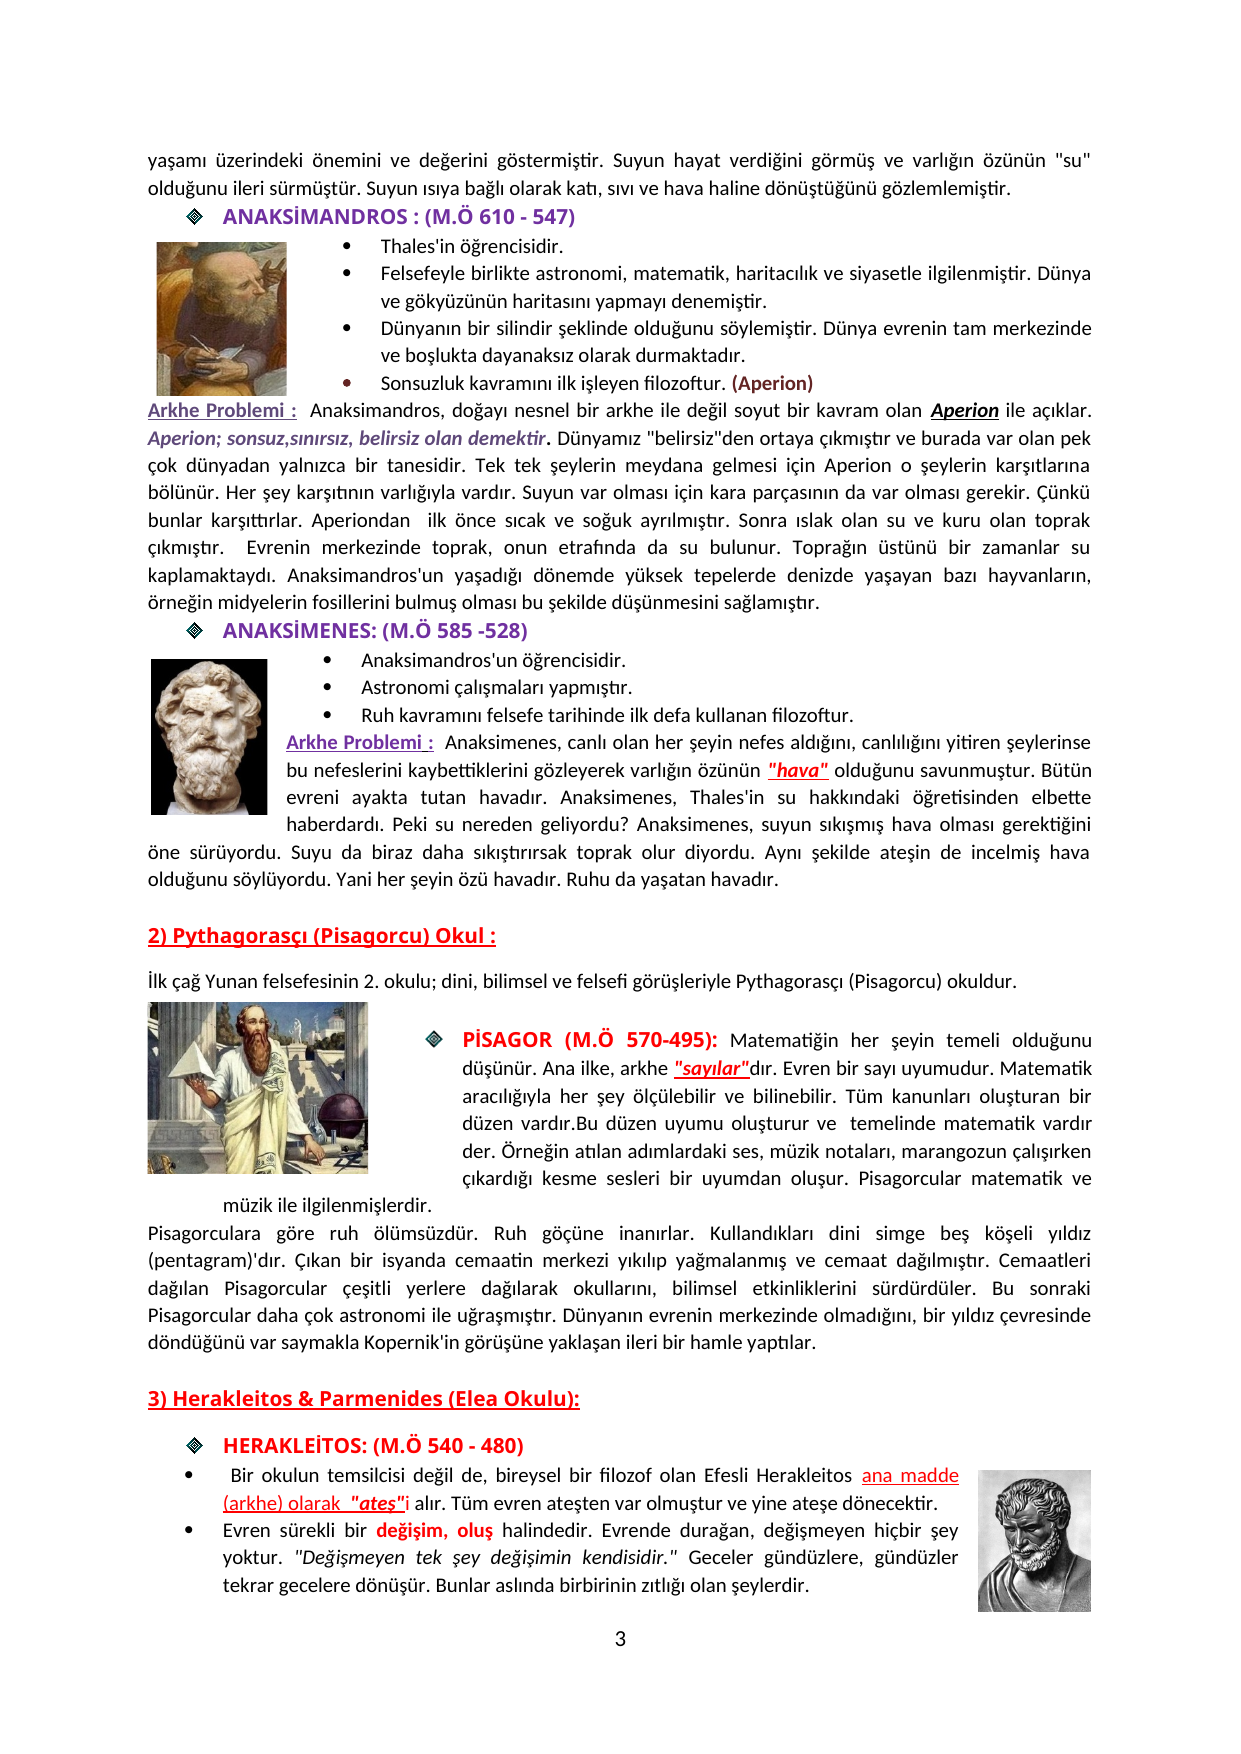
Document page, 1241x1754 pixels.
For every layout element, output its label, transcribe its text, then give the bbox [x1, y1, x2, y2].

list Sonsuzluk kavramını ilk işleyen filozoftur. (Aperion) [287, 370, 1093, 395]
list ANAKSİMANDROS : (M.Ö 610 - 547) [185, 202, 1093, 231]
text Pisagorculara göre ruh ölümsüzdür. Ruh göçüne inanırlar. Kullandıkları dini simge beş köşeli yıldız (pentagram)'dır. Çıkan bir isyanda cemaatin merkezi yıkılıp yağmalanmış ve cemaat dağılmıştır. Cemaatleri dağılan Pisagorcular çeşitli yerlere dağılarak okullarını, bilimsel etkinliklerini sürdürdüler. Bu sonraki Pisagorcular daha çok astronomi ile uğraşmıştır. Dünyanın evrenin merkezinde olmadığını, bir yıldız çevresinde döndüğünü var saymakla Kopernik'in görüşüne yaklaşan ileri bir hamle yaptılar. [148, 1220, 1093, 1355]
picture [156, 242, 287, 396]
list ANAKSİMENES: (M.Ö 585 -528) [185, 617, 1093, 645]
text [148, 148, 1093, 200]
picture [186, 1437, 203, 1454]
picture [425, 1030, 443, 1048]
text 2) Pythagorasçı (Pisagorcu) Okul : [148, 921, 1093, 949]
list Bir okulun temsilcisi değil de, bireysel bir filozof olan Efesli Herakleitos ana madde (arkhe) olarak "ateş"i alır. Tüm evren ateşten var olmuştur ve yine ateşe dönecektir. [185, 1462, 1093, 1515]
list Ruh kavramını felsefe tarihinde ilk defa kullanan filozoftur. [268, 702, 1093, 727]
list Felsefeyle birlikte astronomi, matematik, haritacılık ve siyasetle ilgilenmiştir. Dünya ve gökyüzünün haritasını yapmayı denemiştir. [287, 260, 1093, 313]
picture [186, 208, 203, 225]
list Astronomi çalışmaları yapmıştır. [268, 674, 1093, 700]
picture [151, 659, 268, 815]
text 3) Herakleitos & Parmenides (Elea Okulu): [148, 1384, 1093, 1413]
list Dünyanın bir silindir şeklinde olduğunu söylemiştir. Dünya evrenin tam merkezinde ve boşlukta dayanaksız olarak durmaktadır. [287, 315, 1093, 368]
picture [147, 1002, 369, 1174]
list HERAKLEİTOS: (M.Ö 540 - 480) [185, 1432, 1093, 1460]
list Evren sürekli bir değişim, oluş halindedir. Evrende durağan, değişmeyen hiçbir şey yoktur. "Değişmeyen tek şey değişimin kendisidir." Geceler gündüzlere, gündüzler tekrar gecelere dönüşür. Bunlar aslında birbirinin zıtlığı olan şeylerdir. [185, 1517, 978, 1597]
list Anaksimandros'un öğrencisidir. [185, 647, 1093, 673]
picture [978, 1470, 1091, 1612]
text İlk çağ Yunan felsefesinin 2. okulu; dini, bilimsel ve felsefi görüşleriyle Pythagorasçı (Pisagorcu) okuldur. [148, 968, 1093, 994]
text Arkhe Problemi : Anaksimandros, doğayı nesnel bir arkhe ile değil soyut bir kavram olan Aperion ile açıklar. Aperion; sonsuz,sınırsız, belirsiz olan demektir. Dünyamız "belirsiz"den ortaya çıkmıştır ve burada var olan pek çok dünyadan yalnızca bir tanesidir. Tek tek şeylerin meydana gelmesi için Aperion o şeylerin karşıtlarına bölünür. Her şey karşıtının varlığıyla vardır. Suyun var olması için kara parçasının da var olması gerekir. Çünkü bunlar karşıttırlar. Aperiondan ilk önce sıcak ve soğuk ayrılmıştır. Sonra ıslak olan su ve kuru olan toprak çıkmıştır. Evrenin merkezinde toprak, onun etrafında da su bulunur. Toprağın üstünü bir zamanlar su kaplamaktaydı. Anaksimandros'un yaşadığı dönemde yüksek tepelerde denizde yaşayan bazı hayvanların, örneğin midyelerin fosillerini bulmuş olması bu şekilde düşünmesini sağlamıştır. [148, 397, 1093, 614]
text Arkhe Problemi : Anaksimenes, canlı olan her şeyin nefes aldığını, canlılığını yitiren şeylerinse bu nefeslerini kaybettiklerini gözleyerek varlığın özünün "hava" olduğunu savunmuştur. Bütün evreni ayakta tutan havadır. Anaksimenes, Thales'in su hakkındaki öğretisinden elbette haberdardı. Peki su nereden geliyordu? Anaksimenes, suyun sıkışmış hava olması gerektiğini öne sürüyordu. Suyu da biraz daha sıkıştırırsak toprak olur diyordu. Aynı şekilde ateşin de incelmiş hava olduğunu söylüyordu. Yani her şeyin özü havadır. Ruhu da yaşatan havadır. [148, 729, 1093, 892]
list Thales'in öğrencisidir. [185, 233, 1093, 258]
picture [186, 622, 203, 639]
list PİSAGOR (M.Ö 570-495): Matematiğin her şeyin temeli olduğunu düşünür. Ana ilke, arkhe "sayılar"dır. Evren bir sayı uyumudur. Matematik aracılığıyla her şey ölçülebilir ve bilinebilir. Tüm kanunları oluşturan bir düzen vardır.Bu düzen uyumu oluşturur ve temelinde matematik vardır der. Örneğin atılan adımlardaki ses, müzik notaları, marangozun çalışırken çıkardığı kesme sesleri bir uyumdan oluşur. Pisagorcular matematik ve müzik ile ilgilenmişlerdir. [185, 1025, 1093, 1218]
